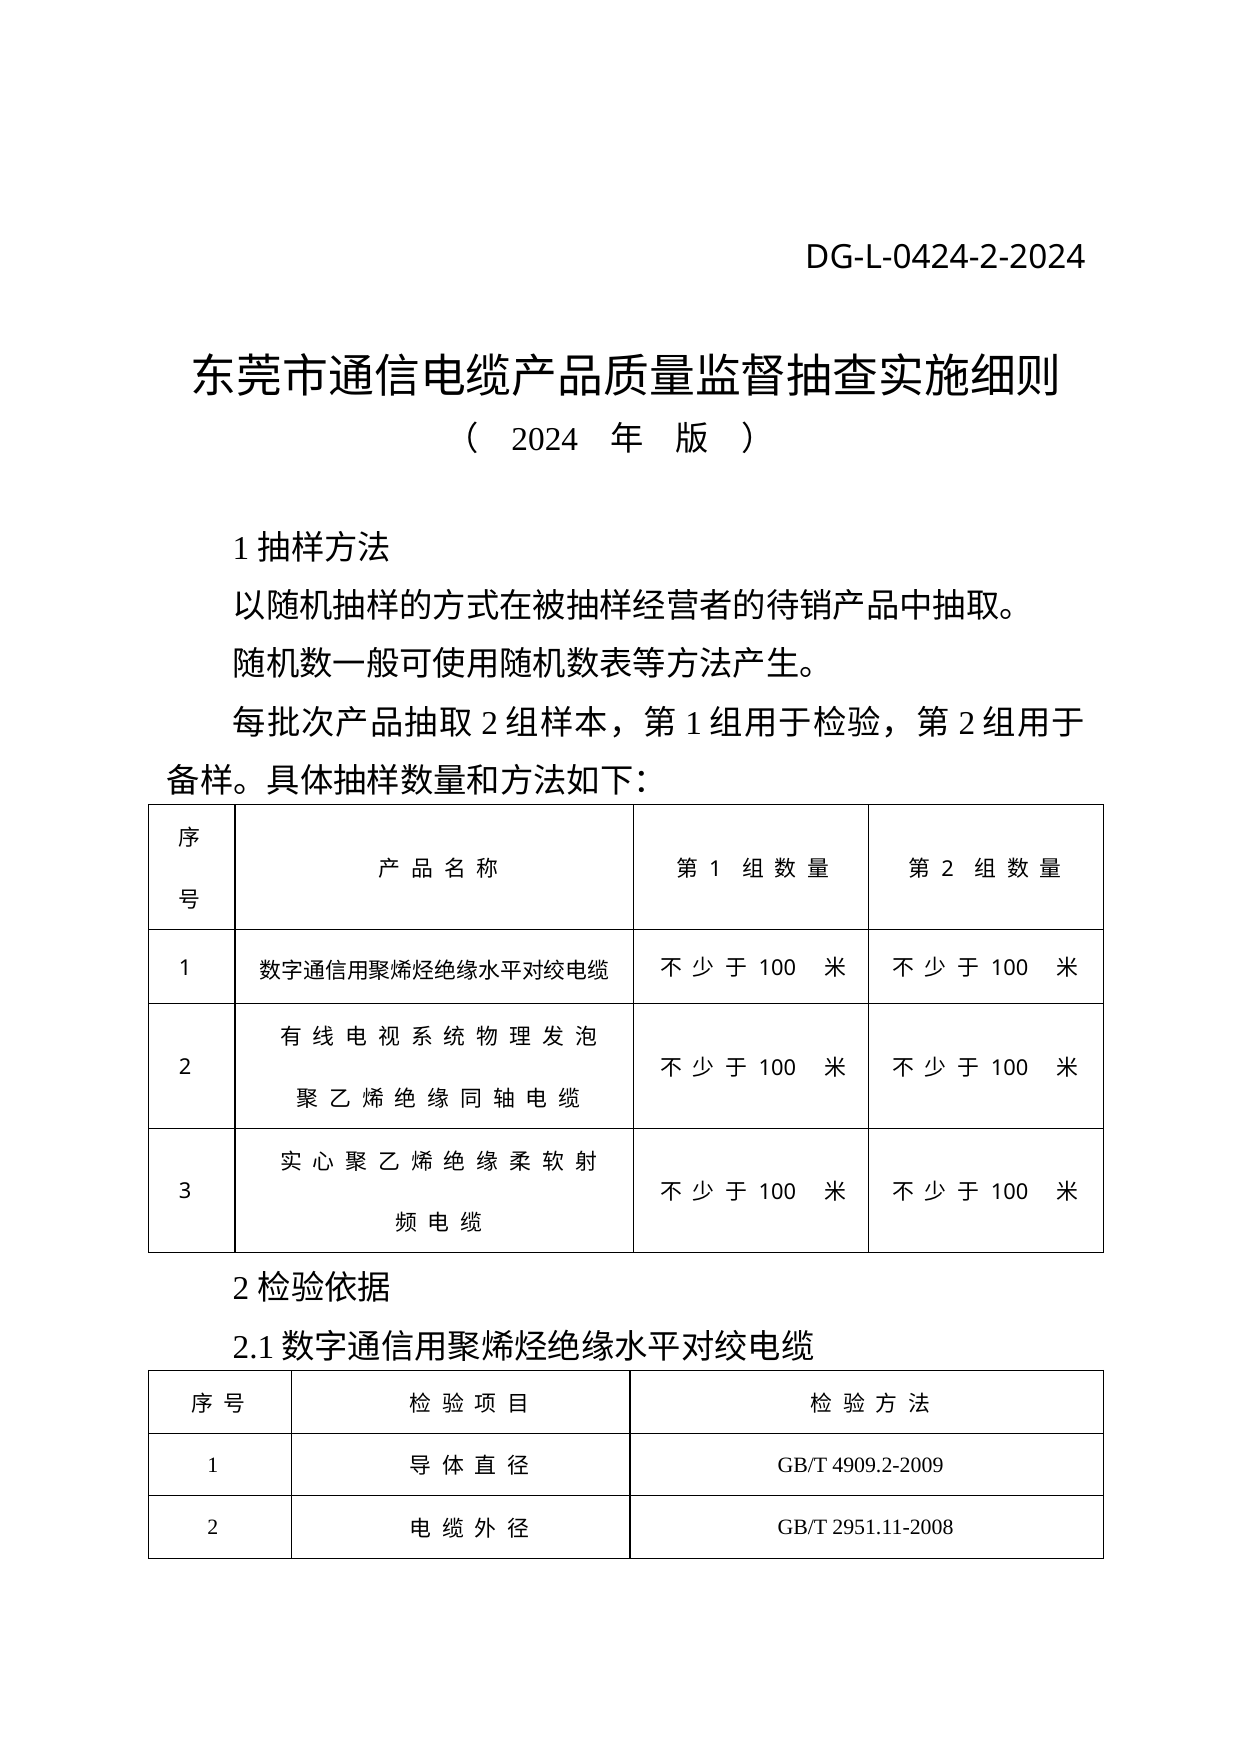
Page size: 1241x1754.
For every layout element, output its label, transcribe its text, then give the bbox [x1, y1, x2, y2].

text 1 抽样方法 [167, 512, 1085, 571]
table_cell 实心聚乙烯绝缘柔软射频电缆 [236, 1129, 633, 1252]
text 东莞市通信电缆产品质量监督抽查实施细则 [167, 343, 1085, 405]
table_cell 不少于100米 [634, 1129, 868, 1252]
table_cell 不少于100米 [869, 1129, 1103, 1252]
table_cell 2 [149, 1496, 291, 1558]
table_cell 不少于100米 [869, 930, 1103, 1003]
table_header 序号 [149, 1371, 291, 1432]
table_cell GB/T 4909.2-2009 [631, 1434, 1103, 1495]
table_cell 2 [149, 1004, 234, 1128]
table_cell 3 [149, 1129, 234, 1252]
table_cell 数字通信用聚烯烃绝缘水平对绞电缆 [236, 930, 633, 1003]
table_header 检验方法 [631, 1371, 1103, 1432]
table_header 第1组数量 [634, 805, 868, 928]
text DG-L-0424-2-2024 [167, 219, 1085, 281]
text 以随机抽样的方式在被抽样经营者的待销产品中抽取。 [167, 571, 1085, 629]
table_cell 不少于100米 [634, 930, 868, 1003]
text 每批次产品抽取2组样本，第1组用于检验，第2组用于备样。具体抽样数量和方法如下： [167, 687, 1085, 804]
text 2 检验依据 [167, 1253, 1085, 1311]
table_header 检验项目 [292, 1371, 629, 1432]
table_header 产品名称 [236, 805, 633, 928]
table_cell 有线电视系统物理发泡聚乙烯绝缘同轴电缆 [236, 1004, 633, 1128]
table_cell 不少于100米 [869, 1004, 1103, 1128]
table_cell 导体直径 [292, 1434, 629, 1495]
text （2024年版） [167, 405, 1085, 467]
text 2.1数字通信用聚烯烃绝缘水平对绞电缆 [167, 1311, 1085, 1370]
table_cell 1 [149, 930, 234, 1003]
text 随机数一般可使用随机数表等方法产生。 [167, 629, 1085, 687]
table_cell 1 [149, 1434, 291, 1495]
table_cell GB/T 2951.11-2008 [631, 1496, 1103, 1558]
table_header 第2组数量 [869, 805, 1103, 928]
table_cell 不少于100米 [634, 1004, 868, 1128]
table_header 序号 [149, 805, 234, 928]
table_cell 电缆外径 [292, 1496, 629, 1558]
